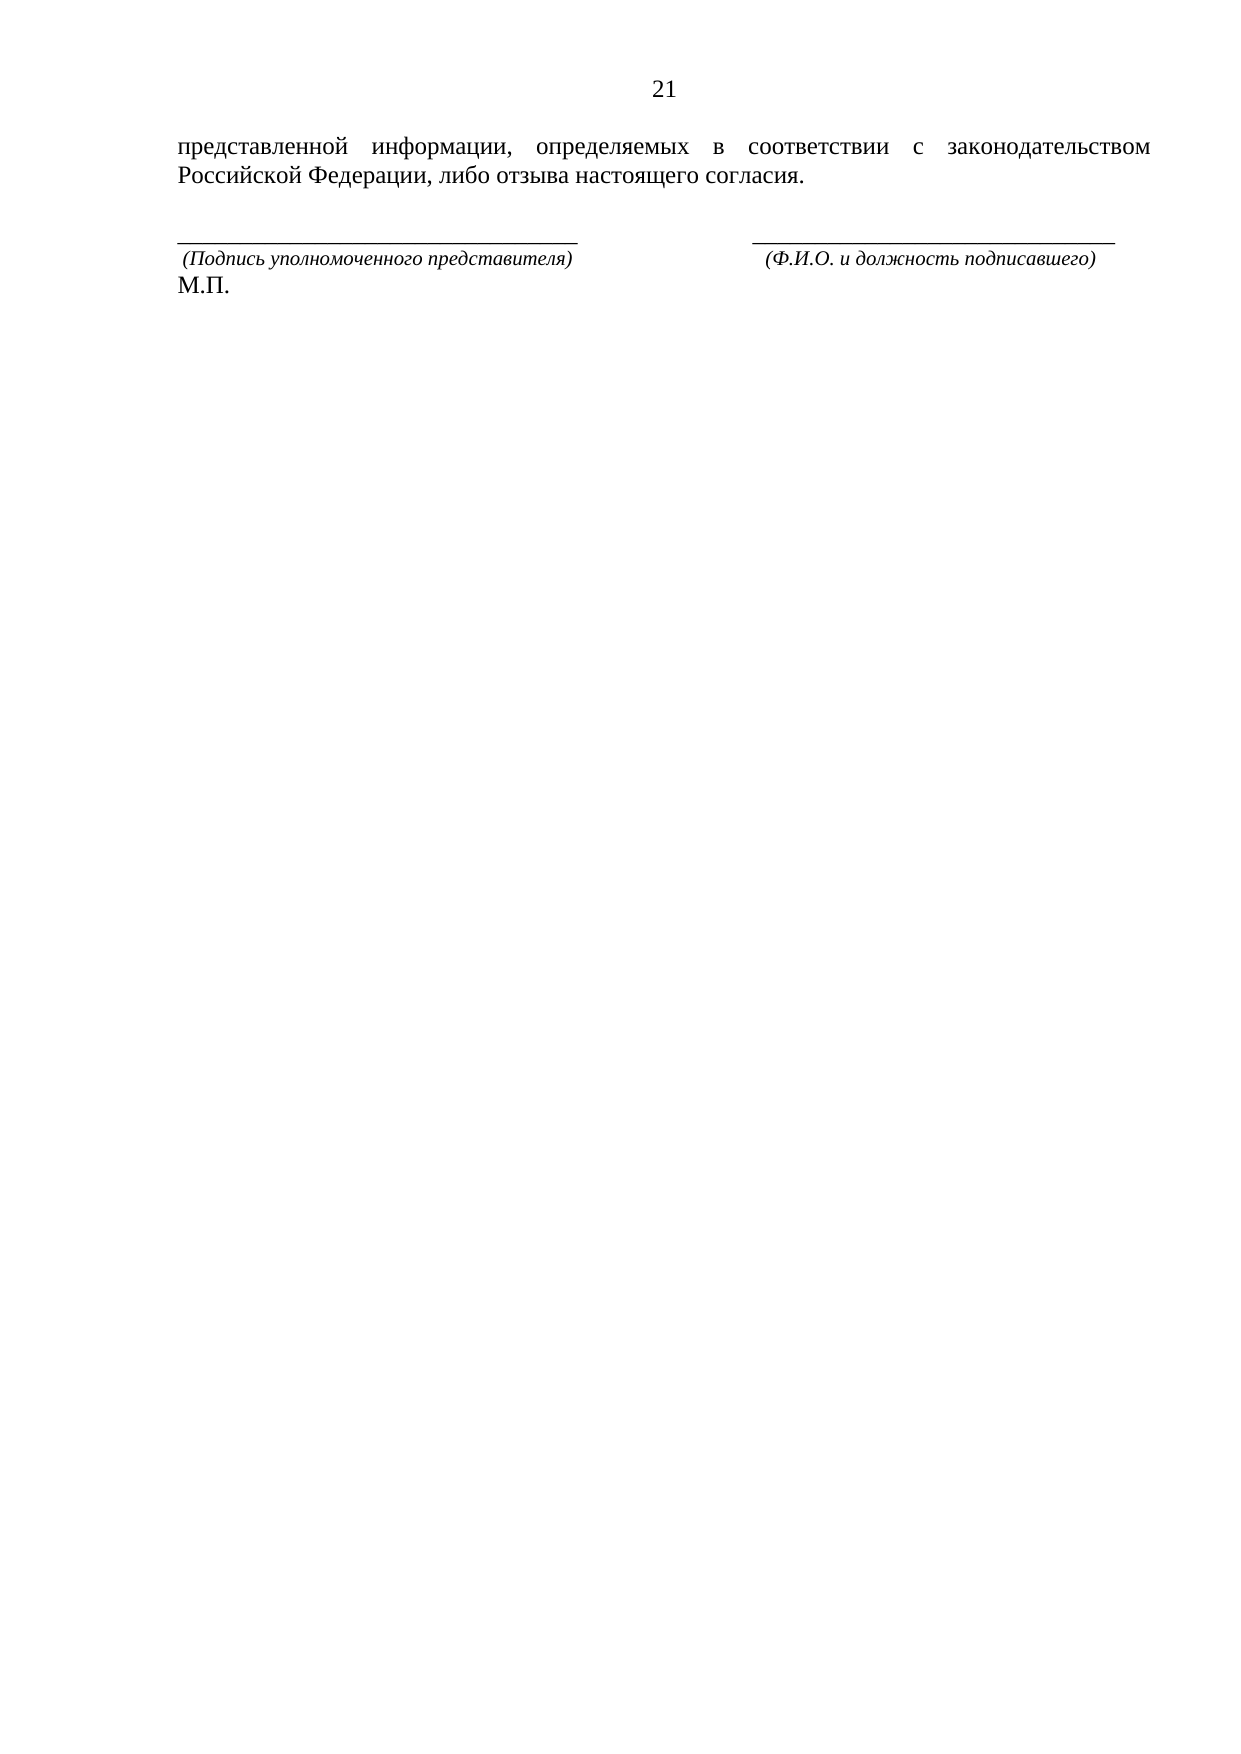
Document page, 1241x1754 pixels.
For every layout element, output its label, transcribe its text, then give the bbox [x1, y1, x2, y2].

text М.П. [177, 270, 1152, 299]
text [177, 131, 1152, 189]
text ________________________________ _____________________________ [177, 218, 1152, 246]
text (Подпись уполномоченного представителя) (Ф.И.О. и должность подписавшего) [177, 246, 1152, 270]
